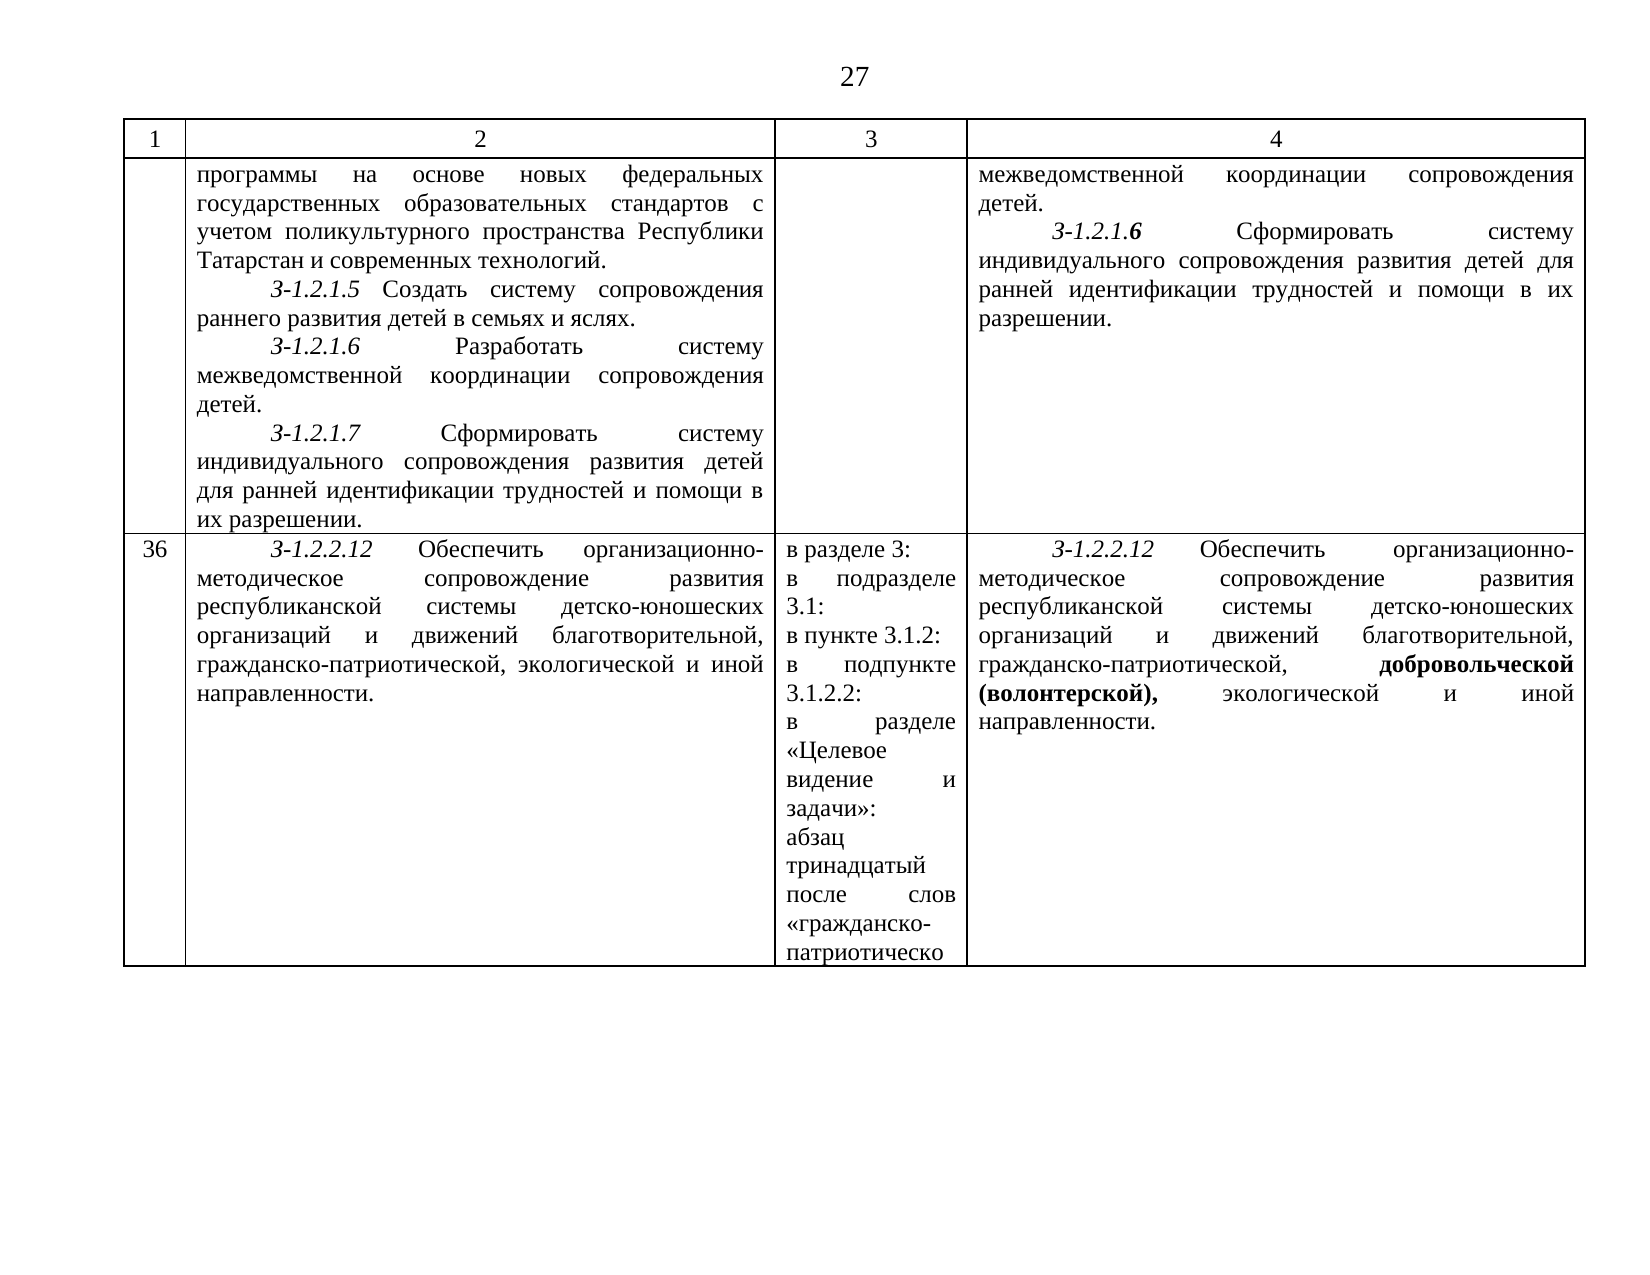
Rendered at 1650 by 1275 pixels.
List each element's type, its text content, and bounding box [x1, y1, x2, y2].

table_header 3 [776, 120, 966, 157]
table_header 4 [968, 120, 1584, 157]
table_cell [186, 534, 774, 965]
table_header 2 [186, 120, 774, 157]
table_header 1 [125, 120, 185, 157]
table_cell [776, 159, 966, 533]
table_cell [125, 159, 185, 533]
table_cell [776, 534, 966, 965]
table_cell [968, 534, 1584, 965]
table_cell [186, 159, 774, 533]
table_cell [968, 159, 1584, 533]
table_cell [125, 534, 185, 965]
